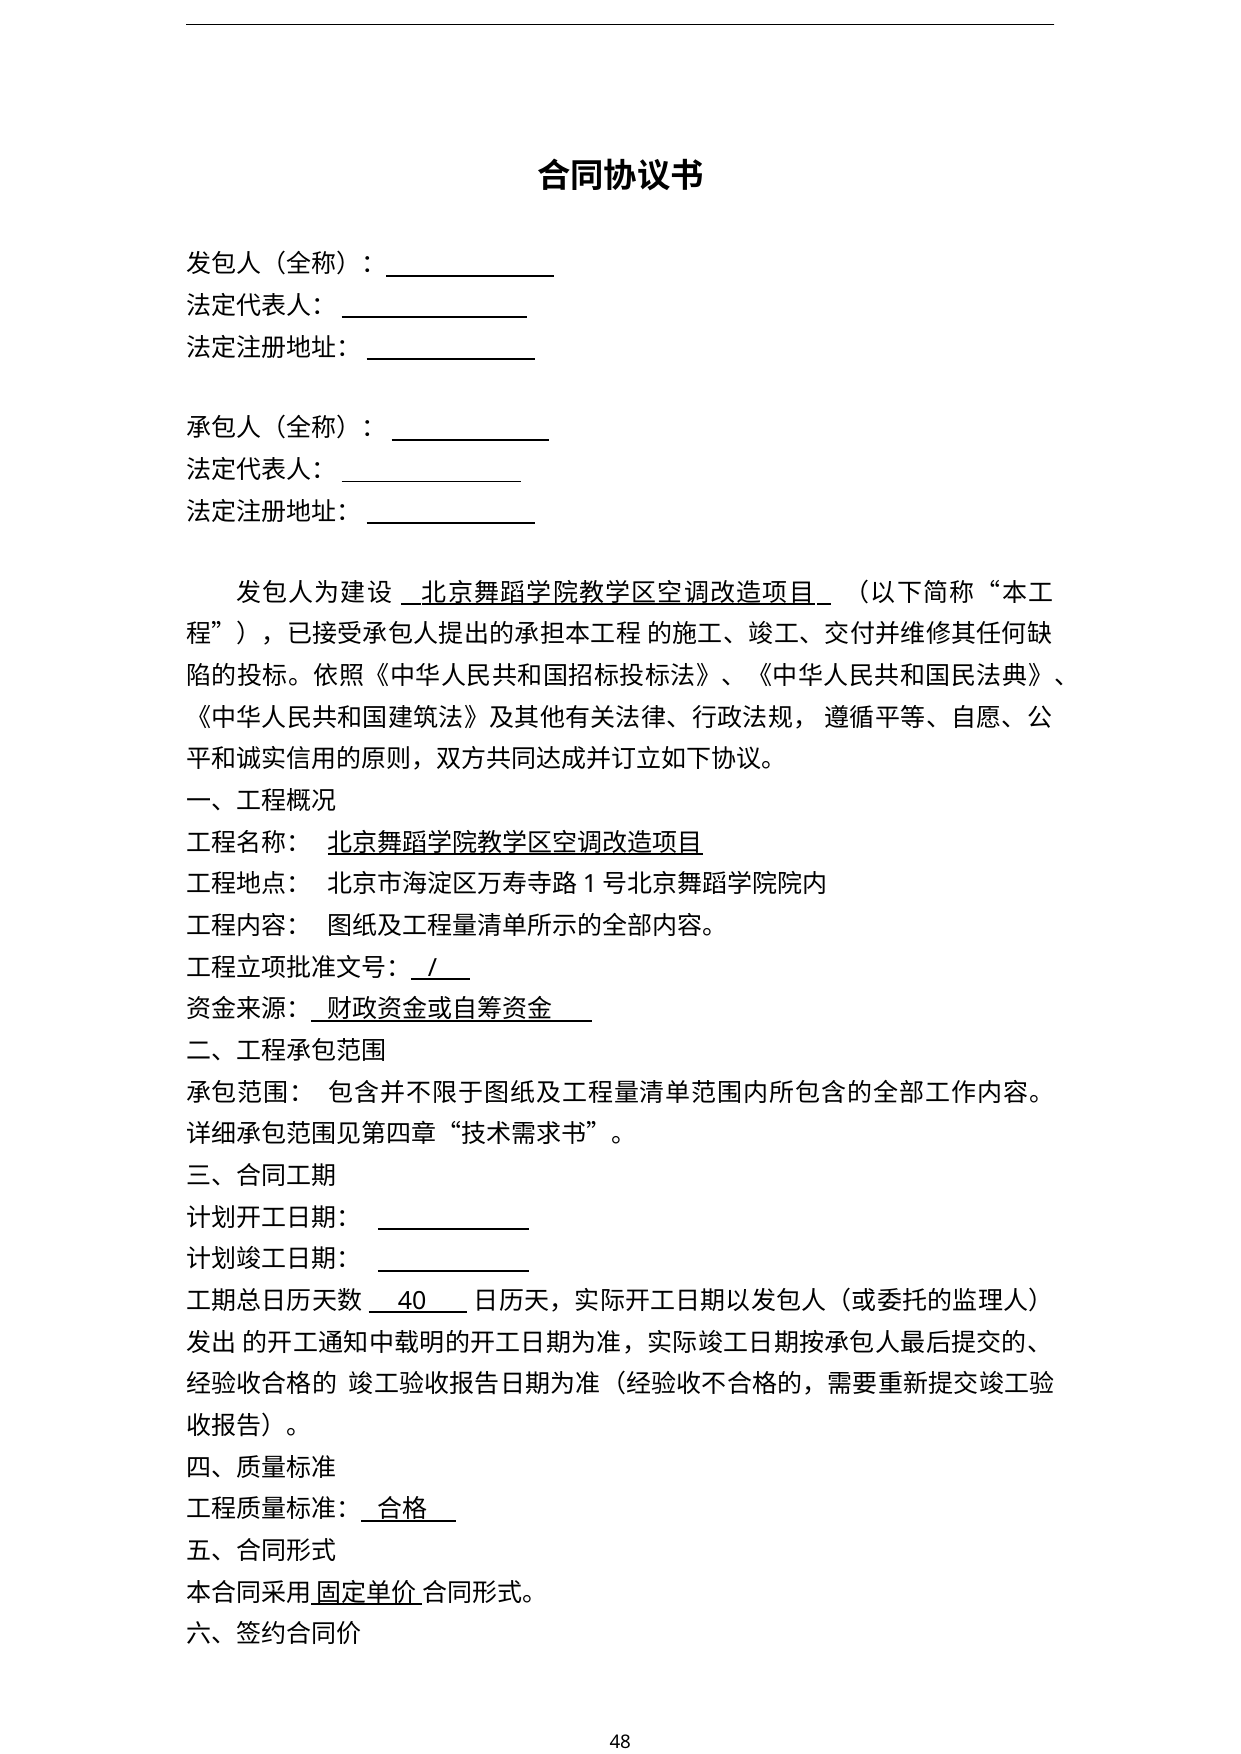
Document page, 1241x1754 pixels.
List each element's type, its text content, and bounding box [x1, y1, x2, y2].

text 本合同采用 固定单价 合同形式。 [186, 1572, 1054, 1608]
text 工期总日历天数 40 日历天，实际开工日期以发包人（或委托的监理人）发出 的开工通知中载明的开工日期为准，实际竣工日期按承包人最后提交的、经验收合格的 竣工验收报告日期为准（经验收不合格的，需要重新提交竣工验收报告）。 [186, 1280, 1054, 1442]
text 六、签约合同价 [186, 1614, 1054, 1650]
text 承包范围： 包含并不限于图纸及工程量清单范围内所包含的全部工作内容。 详细承包范围见第四章“技术需求书”。 [186, 1072, 1054, 1150]
text 发包人（全称）： [186, 244, 1054, 280]
text 法定注册地址： [186, 327, 1054, 363]
text 工程地点： 北京市海淀区万寿寺路1号北京舞蹈学院院内 [186, 864, 1054, 900]
text 计划开工日期： [186, 1197, 1054, 1233]
text 工程立项批准文号： / [186, 947, 1054, 983]
text 四、质量标准 [186, 1447, 1054, 1483]
text 工程质量标准： 合格 [186, 1489, 1054, 1525]
text 工程内容： 图纸及工程量清单所示的全部内容。 [186, 905, 1054, 942]
text 工程名称： 北京舞蹈学院教学区空调改造项目 [186, 822, 1054, 858]
text 资金来源： 财政资金或自筹资金 [186, 989, 1054, 1025]
text 承包人（全称）： [186, 408, 1054, 444]
text 五、合同形式 [186, 1530, 1054, 1567]
text 计划竣工日期： [186, 1239, 1054, 1275]
text 一、工程概况 [186, 780, 1054, 817]
text 法定注册地址： [186, 491, 1054, 527]
text 法定代表人： [186, 285, 1054, 322]
text 二、工程承包范围 [186, 1030, 1054, 1067]
text 发包人为建设 北京舞蹈学院教学区空调改造项目 （以下简称“本工程”），已接受承包人提出的承担本工程 的施工、竣工、交付并维修其任何缺陷的投标。依照《中华人民共和国招标投标法》、《中华人民共和国民法典》、《中华人民共和国建筑法》及其他有关法律、行政法规， 遵循平等、自愿、公平和诚实信用的原则，双方共同达成并订立如下协议。 [186, 572, 1054, 775]
text 三、合同工期 [186, 1155, 1054, 1192]
text 法定代表人： [186, 449, 1054, 486]
text 合同协议书 [186, 149, 1054, 197]
